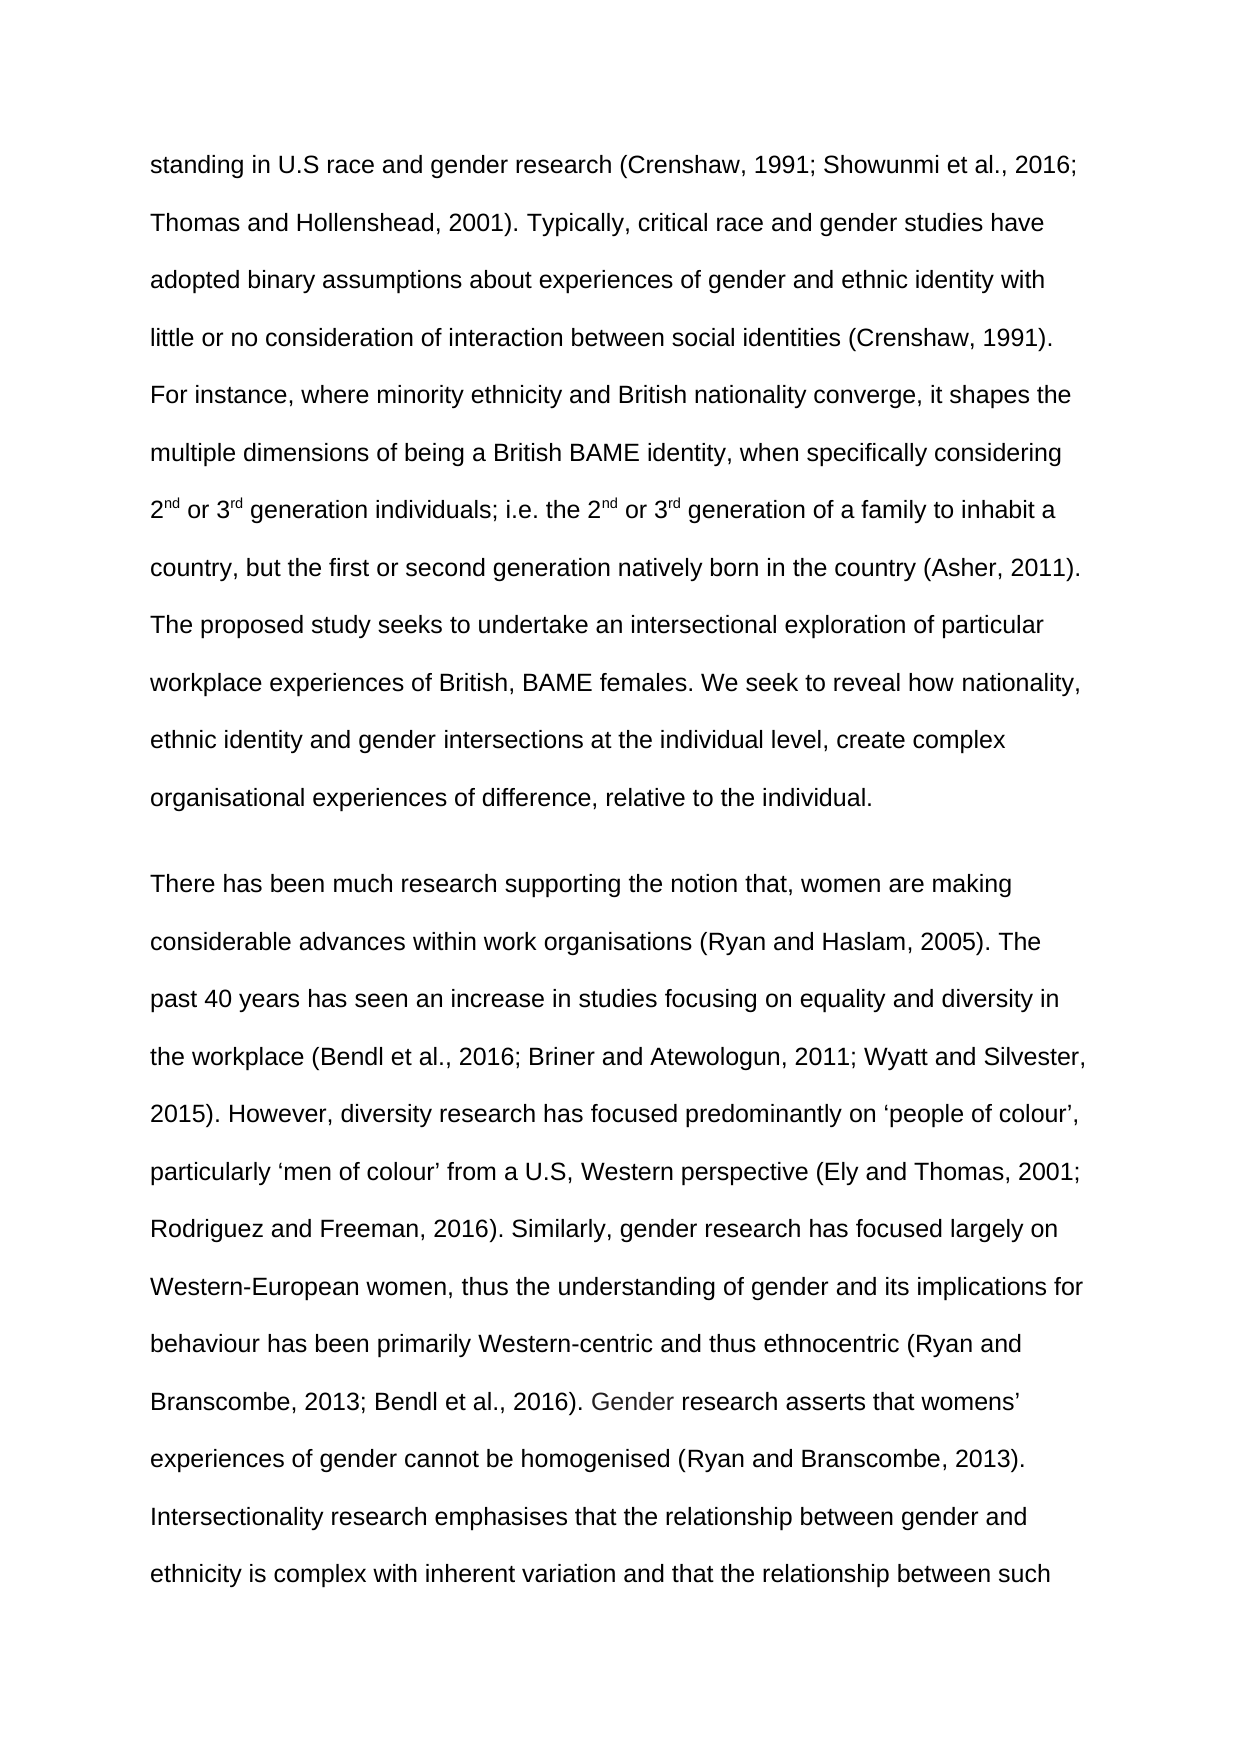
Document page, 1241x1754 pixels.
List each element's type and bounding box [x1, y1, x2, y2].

text [150, 869, 1090, 1588]
text [150, 150, 1090, 811]
